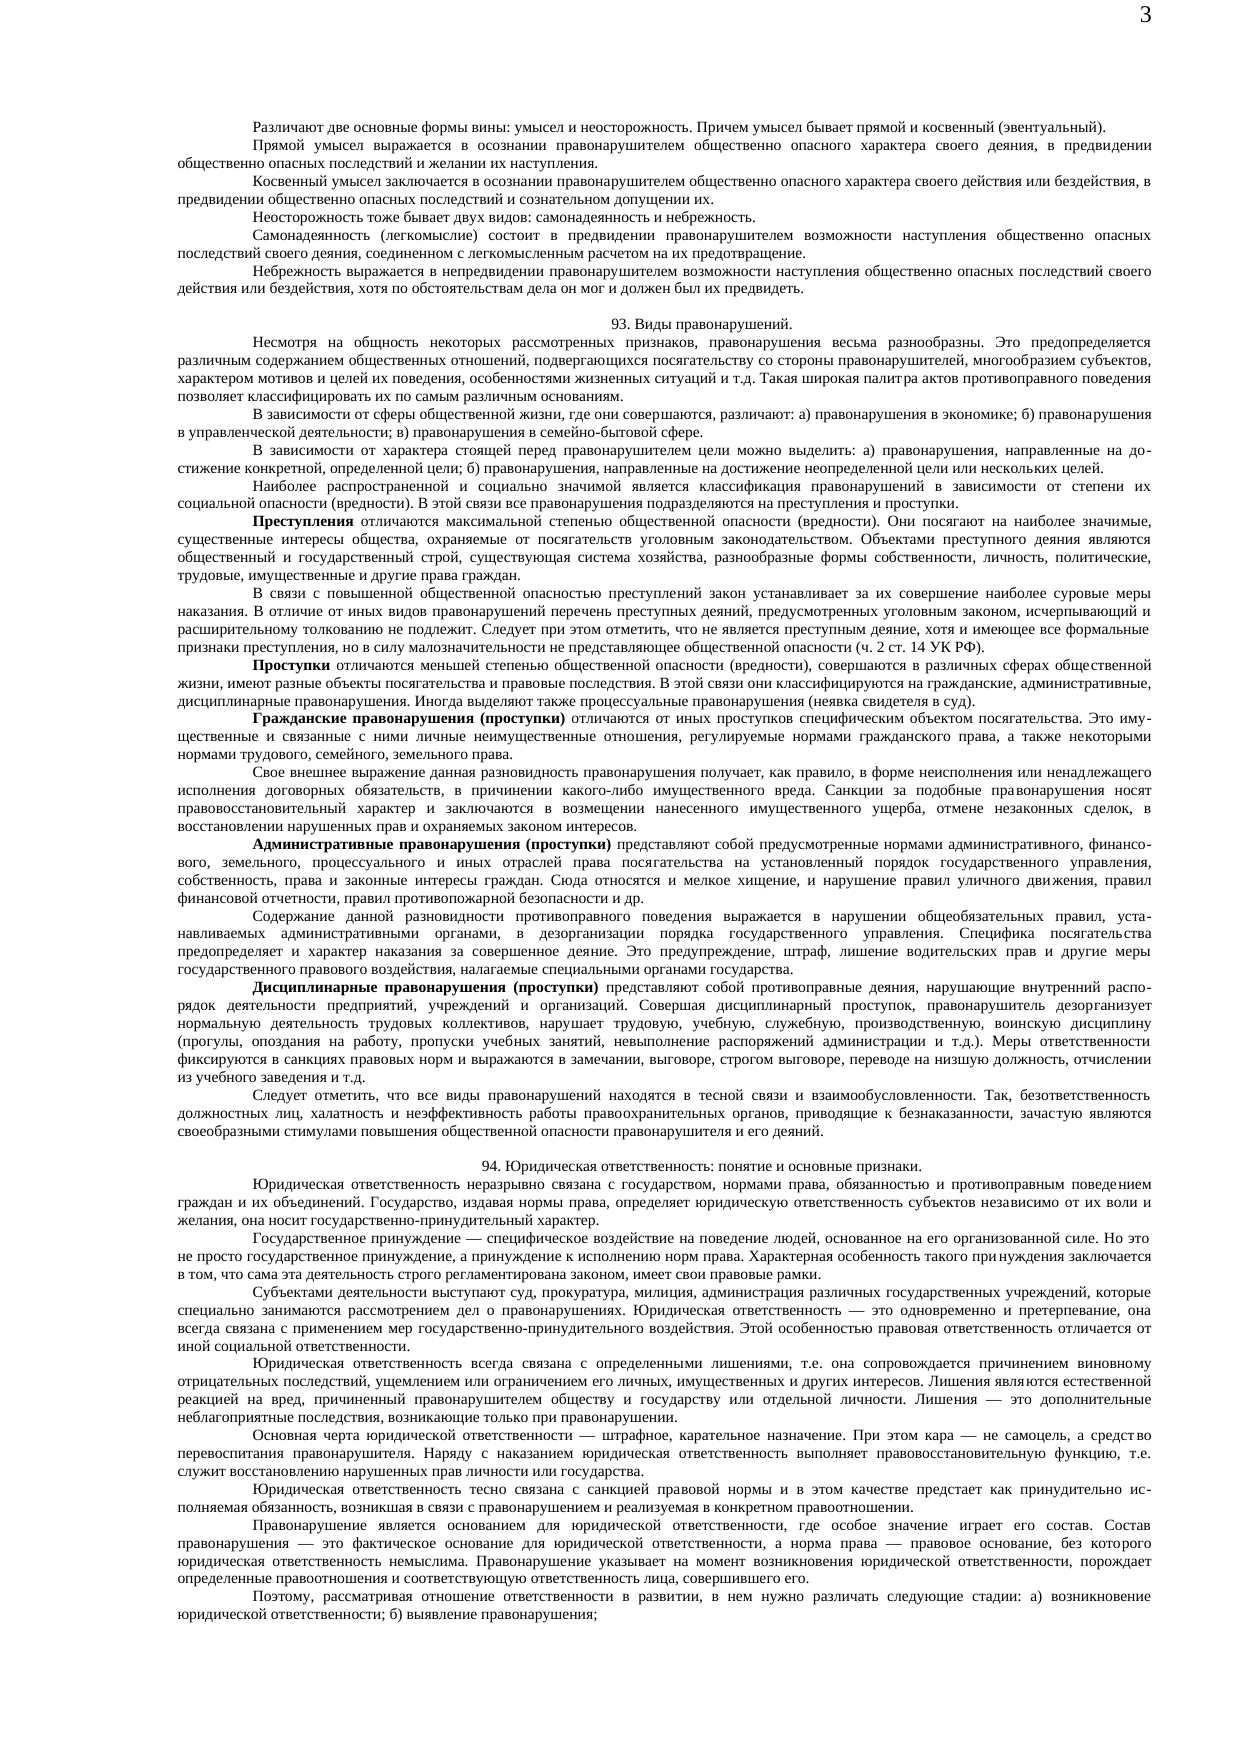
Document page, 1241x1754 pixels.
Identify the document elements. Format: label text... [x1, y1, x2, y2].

text В зависимости от характера стоящей перед правонарушителем цели можно выделить: а) правонарушения, направленные на достижение конкретной, определенной цели; б) правонарушения, направленные на достижение неопределенной цели или нескольких целей. [177, 441, 1152, 476]
text Юридическая ответственность тесно связана с санкцией правовой нормы и в этом качестве предстает как принудительно исполняемая обязанность, возникшая в связи с правонарушением и реализуемая в конкретном правоотношении. [177, 1480, 1152, 1516]
text Небрежность выражается в непредвидении правонарушителем возможности наступления общественно опасных последствий своего действия или бездействия, хотя по обстоятельствам дела он мог и должен был их предвидеть. [177, 261, 1152, 297]
text Государственное принуждение — специфическое воздействие на поведение людей, основанное на его организованной силе. Но это не просто государственное принуждение, а принуждение к исполнению норм права. Характерная особенность такого принуждения заключается в том, что сама эта деятельность строго регламентирована законом, имеет свои правовые рамки. [177, 1229, 1152, 1283]
text Проступки отличаются меньшей степенью общественной опасности (вредности), совершаются в различных сферах общественной жизни, имеют разные объекты посягательства и правовые последствия. В этой связи они классифицируются на гражданские, административные, дисциплинарные правонарушения. Иногда выделяют также процессуальные правонарушения (неявка свидетеля в суд). [177, 656, 1152, 709]
text Следует отметить, что все виды правонарушений находятся в тесной связи и взаимообусловленности. Так, безответственность должностных лиц, халатность и неэффективность работы правоохранительных органов, приводящие к безнаказанности, зачастую являются своеобразными стимулами повышения общественной опасности правонарушителя и его деяний. [177, 1086, 1152, 1139]
text Основная черта юридической ответственности — штрафное, карательное назначение. При этом кара — не самоцель, а средство перевоспитания правонарушителя. Наряду с наказанием юридическая ответственность выполняет правовосстановительную функцию, т.е. служит восстановлению нарушенных прав личности или государства. [177, 1426, 1152, 1480]
text Неосторожность тоже бывает двух видов: самонадеянность и небрежность. [177, 208, 1152, 226]
text Свое внешнее выражение данная разновидность правонарушения получает, как правило, в форме неисполнения или ненадлежащего исполнения договорных обязательств, в причинении какого-либо имущественного вреда. Санкции за подобные правонарушения носят правовосстановительный характер и заключаются в возмещении нанесенного имущественного ущерба, отмене незаконных сделок, в восстановлении нарушенных прав и охраняемых законом интересов. [177, 763, 1152, 835]
text Дисциплинарные правонарушения (проступки) представляют собой противоправные деяния, нарушающие внутренний распорядок деятельности предприятий, учреждений и организаций. Совершая дисциплинарный проступок, правонарушитель дезорганизует нормальную деятельность трудовых коллективов, нарушает трудовую, учебную, служебную, производственную, воинскую дисциплину (прогулы, опоздания на работу, пропуски учебных занятий, невыполнение распоряжений администрации и т.д.). Меры ответственности фиксируются в санкциях правовых норм и выражаются в замечании, выговоре, строгом выговоре, переводе на низшую должность, отчислении из учебного заведения и т.д. [177, 978, 1152, 1086]
text Гражданские правонарушения (проступки) отличаются от иных проступков специфическим объектом посягательства. Это имущественные и связанные с ними личные неимущественные отношения, регулируемые нормами гражданского права, а также некоторыми нормами трудового, семейного, земельного права. [177, 709, 1152, 763]
text 94. Юридическая ответственность: понятие и основные признаки. [177, 1157, 1152, 1175]
text Различают две основные формы вины: умысел и неосторожность. Причем умысел бывает прямой и косвенный (эвентуальный). [177, 118, 1152, 136]
text Юридическая ответственность неразрывно связана с государством, нормами права, обязанностью и противоправным поведением граждан и их объединений. Государство, издавая нормы права, определяет юридическую ответственность субъектов независимо от их воли и желания, она носит государственно-принудительный характер. [177, 1175, 1152, 1229]
text Несмотря на общность некоторых рассмотренных признаков, правонарушения весьма разнообразны. Это предопределяется различным содержанием общественных отношений, подвергающихся посягательству со стороны правонарушителей, многообразием субъектов, характером мотивов и целей их поведения, особенностями жизненных ситуаций и т.д. Такая широкая палитра актов противоправного поведения позволяет классифицировать их по самым различным основаниям. [177, 333, 1152, 405]
text Субъектами деятельности выступают суд, прокуратура, милиция, администрация различных государственных учреждений, которые специально занимаются рассмотрением дел о правонарушениях. Юридическая ответственность — это одновременно и претерпевание, она всегда связана с применением мер государственно-принудительного воздействия. Этой особенностью правовая ответственность отличается от иной социальной ответственности. [177, 1283, 1152, 1354]
text Содержание данной разновидности противоправного поведения выражается в нарушении общеобязательных правил, устанавливаемых административными органами, в дезорганизации порядка государственного управления. Специфика посягательства предопределяет и характер наказания за совершенное деяние. Это предупреждение, штраф, лишение водительских прав и другие меры государственного правового воздействия, налагаемые специальными органами государства. [177, 906, 1152, 978]
text Наиболее распространенной и социально значимой является классификация правонарушений в зависимости от степени их социальной опасности (вредности). В этой связи все правонарушения подразделяются на преступления и проступки. [177, 476, 1152, 512]
text Правонарушение является основанием для юридической ответственности, где особое значение играет его состав. Состав правонарушения — это фактическое основание для юридической ответственности, а норма права — правовое основание, без которого юридическая ответственность немыслима. Правонарушение указывает на момент возникновения юридической ответственности, порождает определенные правоотношения и соответствующую ответственность лица, совершившего его. [177, 1516, 1152, 1587]
text Преступления отличаются максимальной степенью общественной опасности (вредности). Они посягают на наиболее значимые, существенные интересы общества, охраняемые от посягательств уголовным законодательством. Объектами преступного деяния являются общественный и государственный строй, существующая система хозяйства, разнообразные формы собственности, личность, политические, трудовые, имущественные и другие права граждан. [177, 512, 1152, 584]
text 93. Виды правонарушений. [177, 315, 1152, 333]
text Поэтому, рассматривая отношение ответственности в развитии, в нем нужно различать следующие стадии: а) возникновение юридической ответственности; б) выявление правонарушения; [177, 1587, 1152, 1623]
text Прямой умысел выражается в осознании правонарушителем общественно опасного характера своего деяния, в предвидении общественно опасных последствий и желании их наступления. [177, 136, 1152, 172]
text Административные правонарушения (проступки) представляют собой предусмотренные нормами административного, финансового, земельного, процессуального и иных отраслей права посягательства на установленный порядок государственного управления, собственность, права и законные интересы граждан. Сюда относятся и мелкое хищение, и нарушение правил уличного движения, правил финансовой отчетности, правил противопожарной безопасности и др. [177, 835, 1152, 906]
text В связи с повышенной общественной опасностью преступлений закон устанавливает за их совершение наиболее суровые меры наказания. В отличие от иных видов правонарушений перечень преступных деяний, предусмотренных уголовным законом, исчерпывающий и расширительному толкованию не подлежит. Следует при этом отметить, что не является преступным деяние, хотя и имеющее все формальные признаки преступления, но в силу малозначительности не представляющее общественной опасности (ч. 2 ст. 14 УК РФ). [177, 584, 1152, 656]
text Косвенный умысел заключается в осознании правонарушителем общественно опасного характера своего действия или бездействия, в предвидении общественно опасных последствий и сознательном допущении их. [177, 172, 1152, 208]
text Юридическая ответственность всегда связана с определенными лишениями, т.е. она сопровождается причинением виновному отрицательных последствий, ущемлением или ограничением его личных, имущественных и других интересов. Лишения являются естественной реакцией на вред, причиненный правонарушителем обществу и государству или отдельной личности. Лишения — это дополнительные неблагоприятные последствия, возникающие только при правонарушении. [177, 1354, 1152, 1426]
text В зависимости от сферы общественной жизни, где они совершаются, различают: а) правонарушения в экономике; б) правонарушения в управленческой деятельности; в) правонарушения в семейно-бытовой сфере. [177, 405, 1152, 441]
text Самонадеянность (легкомыслие) состоит в предвидении правонарушителем возможности наступления общественно опасных последствий своего деяния, соединенном с легкомысленным расчетом на их предотвращение. [177, 226, 1152, 261]
